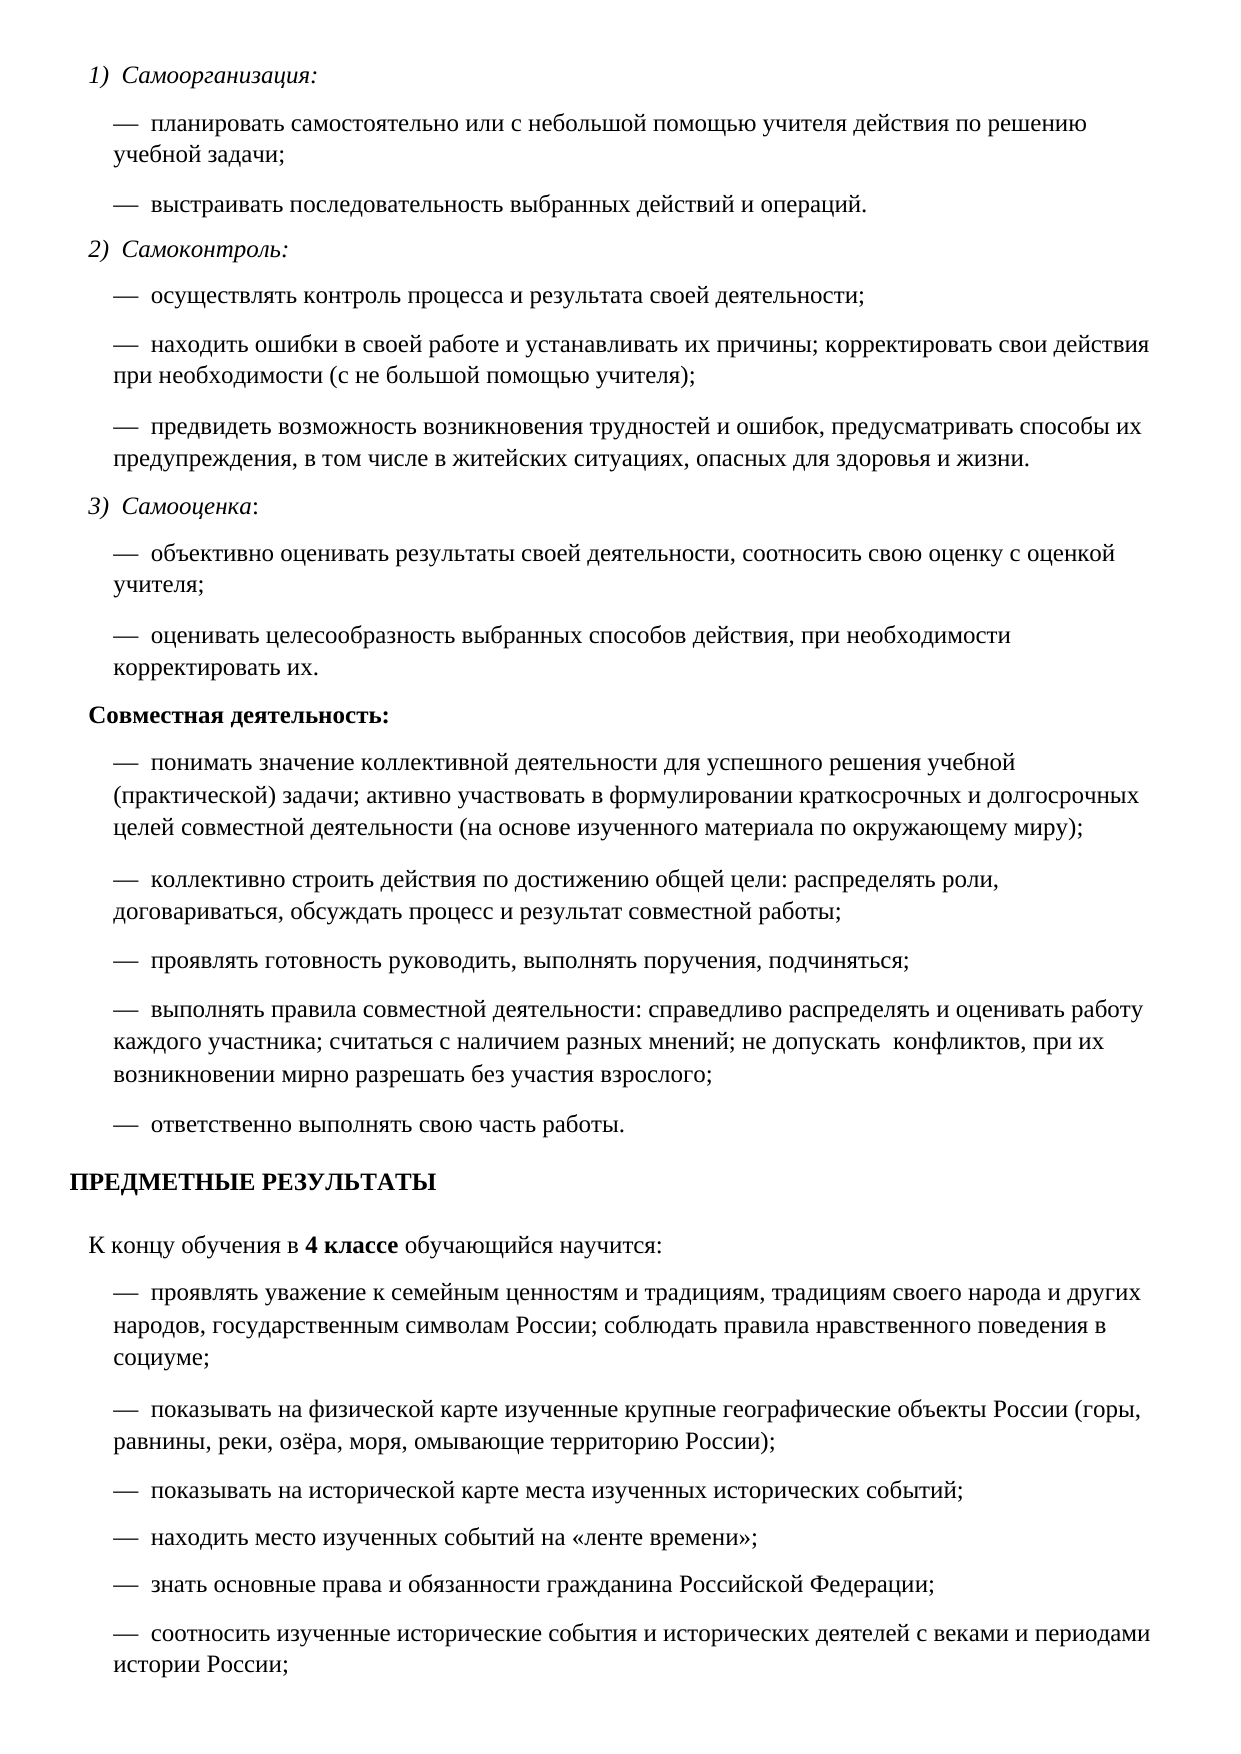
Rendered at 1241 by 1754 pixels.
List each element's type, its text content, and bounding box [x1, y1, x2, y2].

text — находить ошибки в своей работе и устанавливать их причины; корректировать свои действия при необходимости (с не большой помощью учителя); [113, 329, 1157, 389]
text — проявлять уважение к семейным ценностям и традициям, традициям своего народа и других народов, государственным символам России; соблюдать правила нравственного поведения в социуме; [113, 1277, 1142, 1371]
text — ответственно выполнять свою часть работы. [113, 1111, 1172, 1138]
text 1) Самоорганизация: [88, 62, 1172, 89]
text — коллективно строить действия по достижению общей цели: распределять роли, договариваться, обсуждать процесс и результат совместной работы; [113, 864, 1007, 924]
text — оценивать целесообразность выбранных способов действия, при необходимости корректировать их. [113, 621, 1022, 681]
text К концу обучения в 4 классе обучающийся научится: [88, 1232, 1172, 1259]
text — планировать самостоятельно или с небольшой помощью учителя действия по решению учебной задачи; [113, 108, 1097, 168]
text — объективно оценивать результаты своей деятельности, соотносить свою оценку с оценкой учителя; [113, 538, 1127, 598]
text — понимать значение коллективной деятельности для успешного решения учебной (практической) задачи; активно участвовать в формулировании краткосрочных и долгосрочных целей совместной деятельности (на основе изученного материала по окружающему миру); [113, 747, 1142, 841]
text 2) Самоконтроль: [88, 236, 1172, 263]
text — соотносить изученные исторические события и исторических деятелей с веками и периодами истории России; [113, 1618, 1157, 1678]
text ПРЕДМЕТНЫЕ РЕЗУЛЬТАТЫ [69, 1168, 1172, 1195]
text — показывать на физической карте изученные крупные географические объекты России (горы, равнины, реки, озёра, моря, омывающие территорию России); [113, 1394, 1142, 1454]
text — выстраивать последовательность выбранных действий и операций. [113, 190, 1172, 217]
text — проявлять готовность руководить, выполнять поручения, подчиняться; [113, 947, 1172, 974]
text — предвидеть возможность возникновения трудностей и ошибок, предусматривать способы их предупреждения, в том числе в житейских ситуациях, опасных для здоровья и жизни. [113, 411, 1157, 471]
text — показывать на исторической карте места изученных исторических событий; [113, 1477, 1172, 1504]
text Совместная деятельность: [88, 702, 1172, 729]
text — выполнять правила совместной деятельности: справедливо распределять и оценивать работу каждого участника; считаться с наличием разных мнений; не допускать конфликтов, при их возникновении мирно разрешать без участия взрослого; [113, 994, 1157, 1087]
text 3) Самооценка: [88, 492, 1172, 520]
text — осуществлять контроль процесса и результата своей деятельности; [113, 282, 1172, 309]
text — находить место изученных событий на «ленте времени»; [113, 1524, 1172, 1551]
text — знать основные права и обязанности гражданина Российской Федерации; [113, 1571, 1172, 1598]
